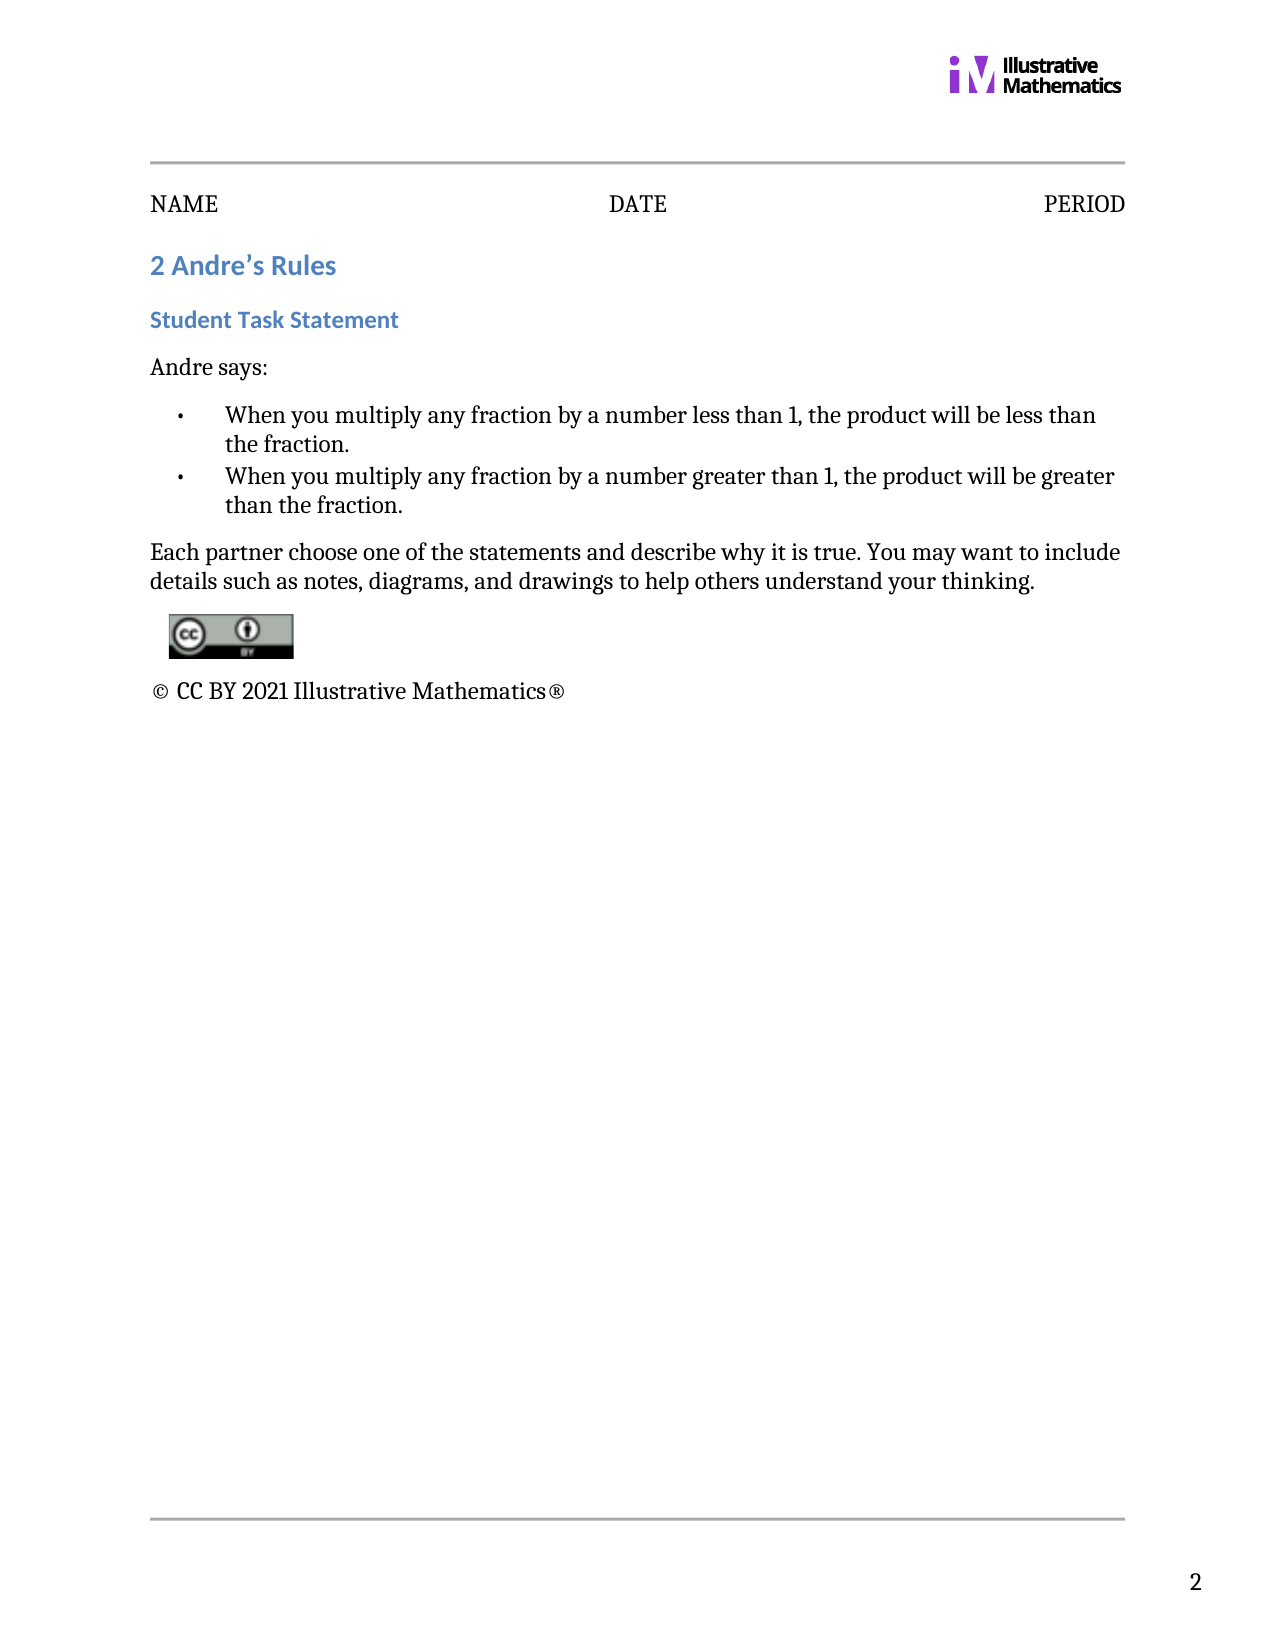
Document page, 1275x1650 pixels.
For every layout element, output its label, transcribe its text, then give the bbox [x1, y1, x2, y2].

picture [949, 55, 1121, 93]
picture [168, 614, 294, 659]
list When you multiply any fraction by a number less than 1, the product will be less than the fraction. [175, 401, 1125, 458]
text Each partner choose one of the statements and describe why it is true. You may want to include details such as notes, diagrams, and drawings to help others understand your thinking. [150, 538, 1125, 596]
text © CC BY 2021 Illustrative Mathematics® [150, 677, 1125, 706]
text Andre says: [150, 353, 1125, 382]
subtitle Student Task Statement [150, 304, 1125, 334]
subtitle 2 Andre’s Rules [150, 247, 1125, 283]
list When you multiply any fraction by a number greater than 1, the product will be greater than the fraction. [175, 462, 1125, 519]
